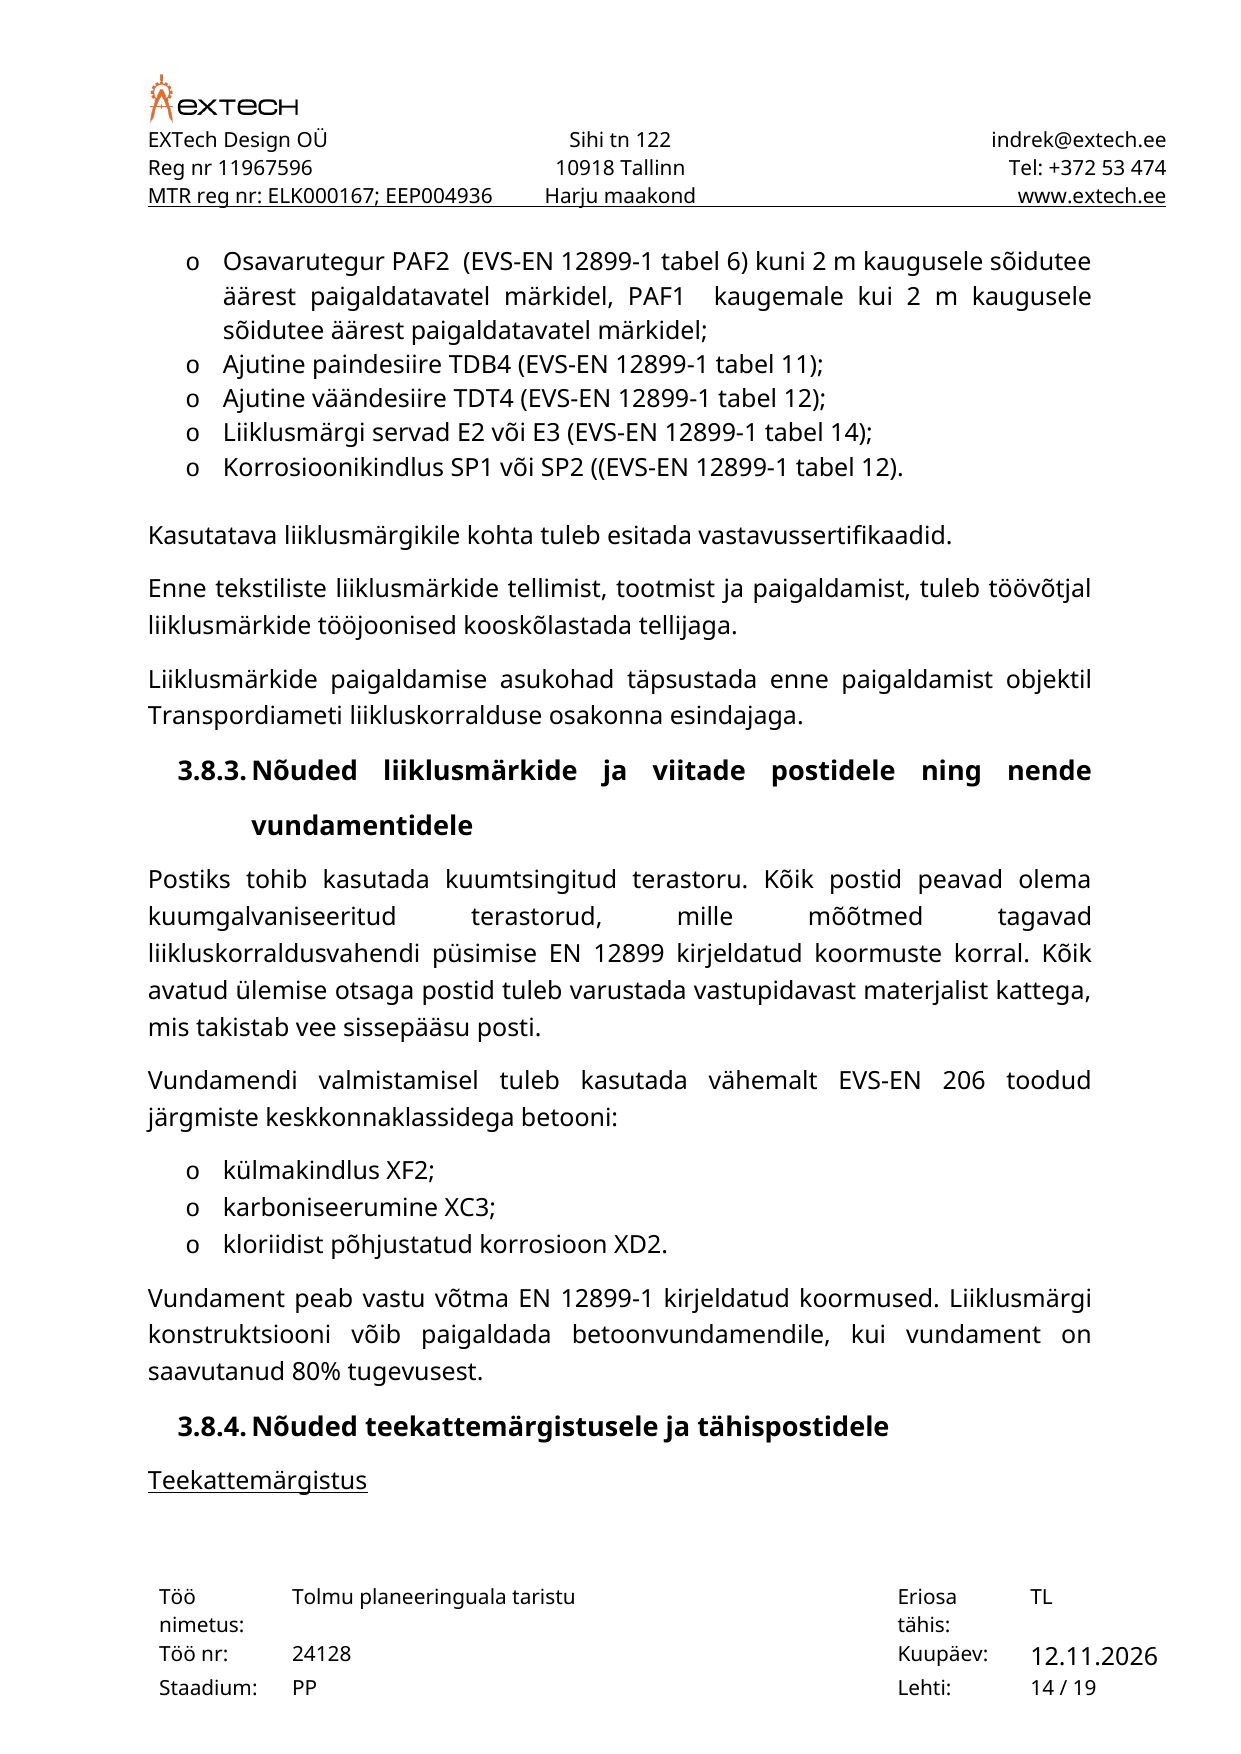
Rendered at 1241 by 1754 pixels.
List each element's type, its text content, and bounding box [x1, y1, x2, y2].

list kloriidist põhjustatud korrosioon XD2. [185, 1227, 1093, 1261]
subtitle Nõuded liiklusmärkide ja viitade postidele ning nende vundamentidele [177, 751, 1093, 844]
list Osavarutegur PAF2 (EVS-EN 12899-1 tabel 6) kuni 2 m kaugusele sõidutee äärest paigaldatavatel märkidel, PAF1 kaugemale kui 2 m kaugusele sõidutee äärest paigaldatavatel märkidel; [185, 244, 1093, 346]
subtitle Nõuded teekattemärgistusele ja tähispostidele [177, 1407, 1093, 1444]
text Postiks tohib kasutada kuumtsingitud terastoru. Kõik postid peavad olema kuumgalvaniseeritud terastorud, mille mõõtmed tagavad liikluskorraldusvahendi püsimise EN 12899 kirjeldatud koormuste korral. Kõik avatud ülemise otsaga postid tuleb varustada vastupidavast materjalist kattega, mis takistab vee sissepääsu posti. [148, 862, 1093, 1043]
text Liiklusmärkide paigaldamise asukohad täpsustada enne paigaldamist objektil Transpordiameti liikluskorralduse osakonna esindajaga. [148, 661, 1093, 732]
text Vundament peab vastu võtma EN 12899-1 kirjeldatud koormused. Liiklusmärgi konstruktsiooni võib paigaldada betoonvundamendile, kui vundament on saavutanud 80% tugevusest. [148, 1280, 1093, 1388]
list Liiklusmärgi servad E2 või E3 (EVS-EN 12899-1 tabel 14); [185, 415, 1093, 449]
text Kasutatava liiklusmärgikile kohta tuleb esitada vastavussertifikaadid. [148, 518, 1093, 552]
list Ajutine väändesiire TDT4 (EVS-EN 12899-1 tabel 12); [185, 381, 1093, 415]
list Korrosioonikindlus SP1 või SP2 ((EVS-EN 12899-1 tabel 12). [185, 449, 1093, 483]
list Ajutine paindesiire TDB4 (EVS-EN 12899-1 tabel 11); [185, 346, 1093, 381]
text Enne tekstiliste liiklusmärkide tellimist, tootmist ja paigaldamist, tuleb töövõtjal liiklusmärkide tööjoonised kooskõlastada tellijaga. [148, 571, 1093, 642]
list karboniseerumine XC3; [185, 1190, 1093, 1224]
list külmakindlus XF2; [185, 1153, 1093, 1187]
text Vundamendi valmistamisel tuleb kasutada vähemalt EVS-EN 206 toodud järgmiste keskkonnaklassidega betooni: [148, 1063, 1093, 1133]
text Teekattemärgistus [148, 1463, 1093, 1497]
picture [147, 73, 300, 125]
